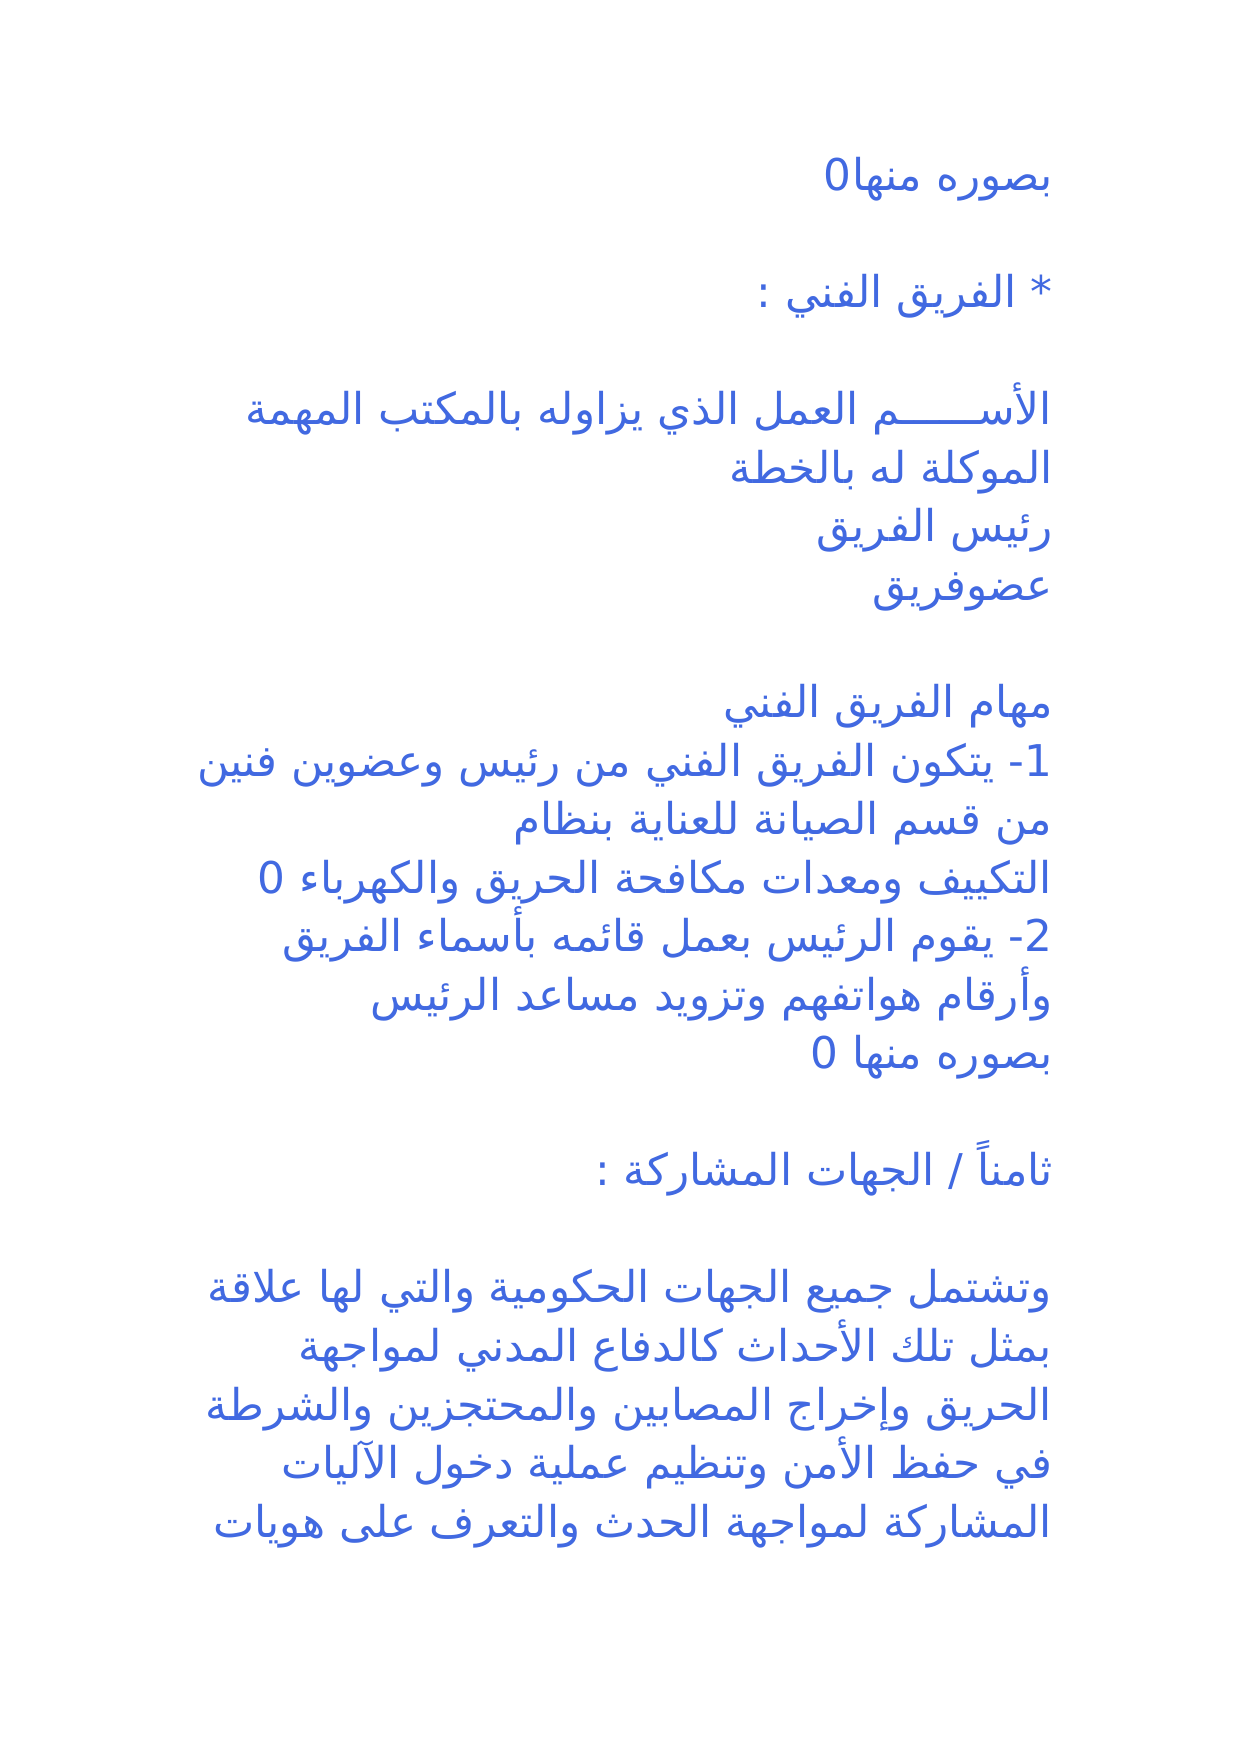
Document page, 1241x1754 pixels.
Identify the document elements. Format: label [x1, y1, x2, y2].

text [187, 150, 1053, 1547]
